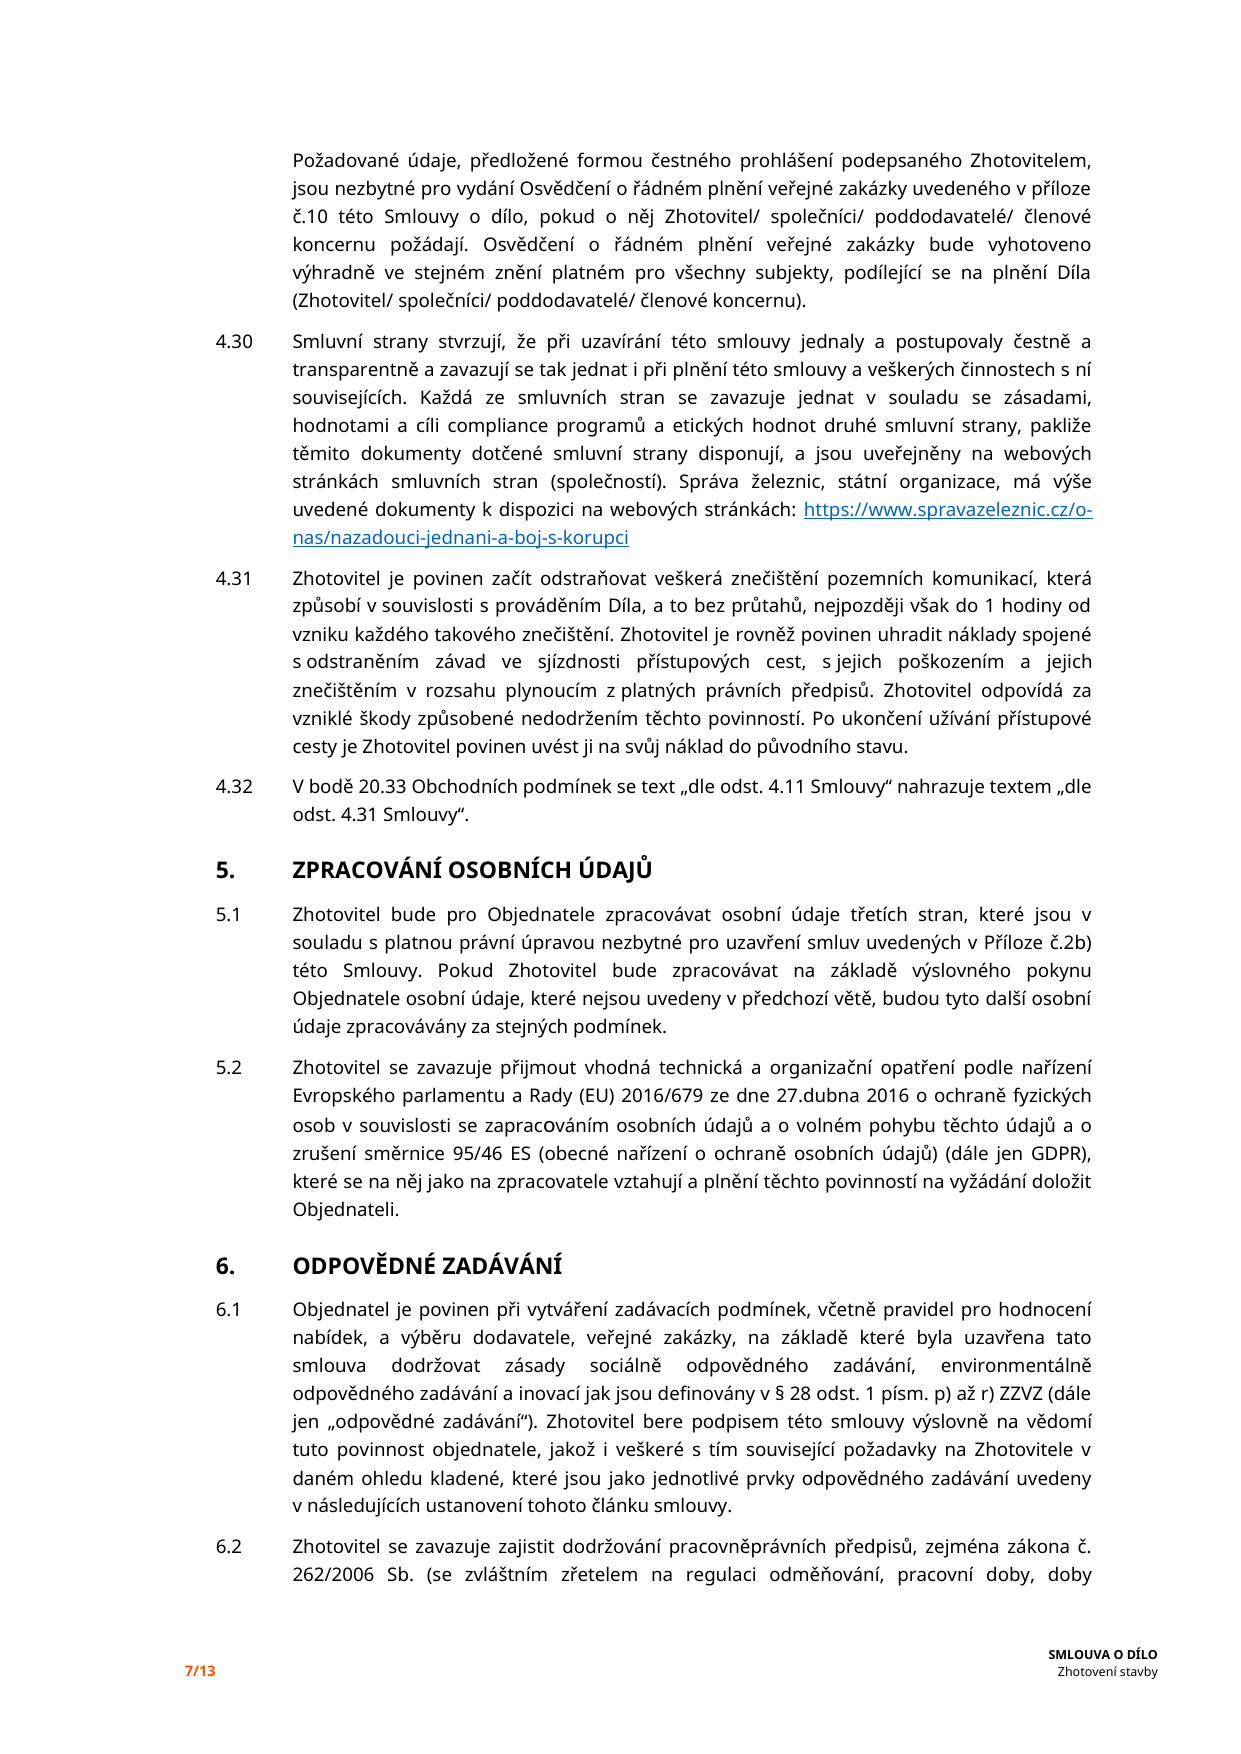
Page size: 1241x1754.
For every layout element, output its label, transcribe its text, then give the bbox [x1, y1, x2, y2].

text Objednatel je povinen při vytváření zadávacích podmínek, včetně pravidel pro hodnocení nabídek, a výběru dodavatele, veřejné zakázky, na základě které byla uzavřena tato smlouva dodržovat zásady sociálně odpovědného zadávání, environmentálně odpovědného zadávání a inovací jak jsou definovány v § 28 odst. 1 písm. p) až r) ZZVZ (dále jen „odpovědné zadávání“). Zhotovitel bere podpisem této smlouvy výslovně na vědomí tuto povinnost objednatele, jakož i veškeré s tím související požadavky na Zhotovitele v daném ohledu kladené, které jsou jako jednotlivé prvky odpovědného zadávání uvedeny v následujících ustanovení tohoto článku smlouvy. [216, 1297, 1093, 1518]
text ODPOVĚDNÉ ZADÁVÁNÍ [216, 1250, 1093, 1281]
text V bodě 20.33 Obchodních podmínek se text „dle odst. 4.11 Smlouvy“ nahrazuje textem „dle odst. 4.31 Smlouvy“. [216, 773, 1093, 827]
text Požadované údaje, předložené formou čestného prohlášení podepsaného Zhotovitelem, jsou nezbytné pro vydání Osvědčení o řádném plnění veřejné zakázky uvedeného v příloze č.10 této Smlouvy o dílo, pokud o něj Zhotovitel/ společníci/ poddodavatelé/ členové koncernu požádají. Osvědčení o řádném plnění veřejné zakázky bude vyhotoveno výhradně ve stejném znění platném pro všechny subjekty, podílející se na plnění Díla (Zhotovitel/ společníci/ poddodavatelé/ členové koncernu). [292, 147, 1093, 313]
text Zhotovitel bude pro Objednatele zpracovávat osobní údaje třetích stran, které jsou v souladu s platnou právní úpravou nezbytné pro uzavření smluv uvedených v Příloze č.2b) této Smlouvy. Pokud Zhotovitel bude zpracovávat na základě výslovného pokynu Objednatele osobní údaje, které nejsou uvedeny v předchozí větě, budou tyto další osobní údaje zpracovávány za stejných podmínek. [216, 901, 1093, 1039]
text Zhotovitel je povinen začít odstraňovat veškerá znečištění pozemních komunikací, která způsobí v souvislosti s prováděním Díla, a to bez průtahů, nejpozději však do 1 hodiny od vzniku každého takového znečištění. Zhotovitel je rovněž povinen uhradit náklady spojené s odstraněním závad ve sjízdnosti přístupových cest, s jejich poškozením a jejich znečištěním v rozsahu plynoucím z platných právních předpisů. Zhotovitel odpovídá za vzniklé škody způsobené nedodržením těchto povinností. Po ukončení užívání přístupové cesty je Zhotovitel povinen uvést ji na svůj náklad do původního stavu. [216, 565, 1093, 758]
text ZPRACOVÁNÍ OSOBNÍCH ÚDAJŮ [216, 854, 1093, 886]
text Smluvní strany stvrzují, že při uzavírání této smlouvy jednaly a postupovaly čestně a transparentně a zavazují se tak jednat i při plnění této smlouvy a veškerých činnostech s ní souvisejících. Každá ze smluvních stran se zavazuje jednat v souladu se zásadami, hodnotami a cíli compliance programů a etických hodnot druhé smluvní strany, pakliže těmito dokumenty dotčené smluvní strany disponují, a jsou uveřejněny na webových stránkách smluvních stran (společností). Správa železnic, státní organizace, má výše uvedené dokumenty k dispozici na webových stránkách: https://www.spravazeleznic.cz/o-nas/nazadouci-jednani-a-boj-s-korupci [216, 328, 1093, 550]
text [216, 1533, 1093, 1587]
text Zhotovitel se zavazuje přijmout vhodná technická a organizační opatření podle nařízení Evropského parlamentu a Rady (EU) 2016/679 ze dne 27.dubna 2016 o ochraně fyzických osob v souvislosti se zapracováním osobních údajů a o volném pohybu těchto údajů a o zrušení směrnice 95/46 ES (obecné nařízení o ochraně osobních údajů) (dále jen GDPR), které se na něj jako na zpracovatele vztahují a plnění těchto povinností na vyžádání doložit Objednateli. [216, 1054, 1093, 1222]
